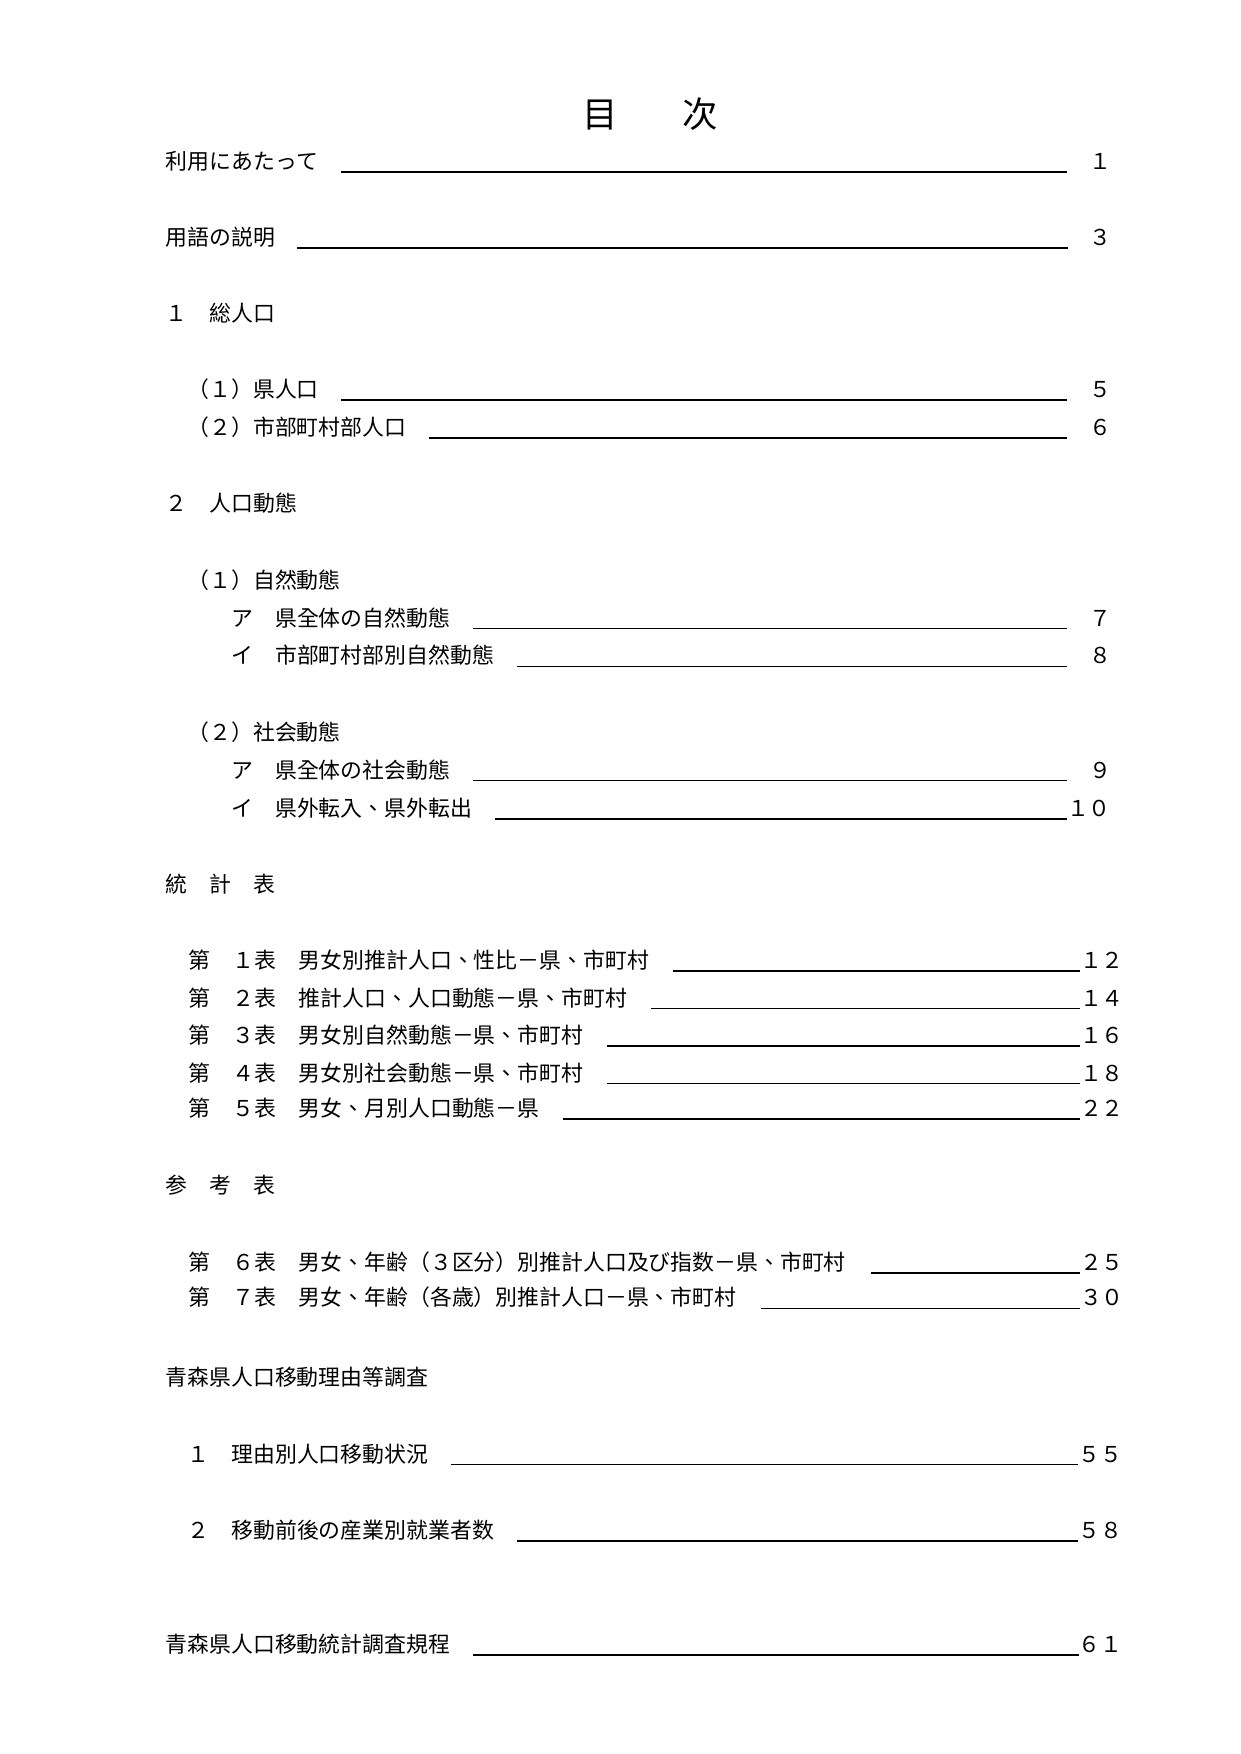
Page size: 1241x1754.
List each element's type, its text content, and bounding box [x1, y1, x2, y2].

text ２ 人口動態 [165, 488, 1176, 518]
text ２ 移動前後の産業別就業者数 ５８ [187, 1515, 1176, 1545]
text 参 考 表 [165, 1170, 1176, 1200]
text （１）県人口 ５ [187, 374, 1176, 404]
table_cell ５表 [221, 1091, 287, 1124]
text 青森県人口移動統計調査規程 ６１ [165, 1629, 1176, 1659]
table_header 男女別推計人口、性比－県、市町村 １２ [287, 945, 1128, 978]
table_cell ３表 [221, 1016, 287, 1053]
text （１）自然動態 [187, 564, 1176, 594]
table_cell 男女、月別人口動態－県 ２２ [287, 1091, 1128, 1124]
text １ 理由別人口移動状況 ５５ [187, 1439, 1176, 1468]
table_header 第 [183, 945, 221, 978]
text （２）市部町村部人口 ６ [187, 412, 1176, 442]
table_header ６表 [221, 1247, 287, 1280]
table_cell 推計人口、人口動態－県、市町村 １４ [287, 979, 1128, 1016]
table_cell ２表 [221, 979, 287, 1016]
table_cell 第 [183, 1091, 221, 1124]
text ア 県全体の自然動態 ７ [231, 602, 1176, 632]
table_cell ７表 [221, 1280, 287, 1313]
table_cell 第 [183, 1280, 221, 1313]
text 利用にあたって １ 用語の説明 ３ [165, 146, 1112, 252]
table_cell 男女別自然動態－県、市町村 １６ [287, 1016, 1128, 1053]
text ア 県全体の社会動態 ９ [231, 755, 1176, 784]
text イ 県外転入、県外転出 １０ 統 計 表 [165, 793, 1112, 899]
text １ 総人口 [165, 298, 1176, 328]
table_cell 男女、年齢（各歳）別推計人口－県、市町村 ３０ [287, 1280, 1128, 1313]
text 目 次 [124, 90, 1176, 138]
table_header 男女、年齢（３区分）別推計人口及び指数－県、市町村 ２５ [287, 1247, 1128, 1280]
text （２）社会動態 [187, 717, 1176, 747]
table_cell 第 [183, 1016, 221, 1053]
text イ 市部町村部別自然動態 ８ [231, 641, 1176, 670]
table_cell ４表 [221, 1054, 287, 1091]
table_header １表 [221, 945, 287, 978]
table_cell 第 [183, 979, 221, 1016]
table_cell 第 [183, 1054, 221, 1091]
table_header 第 [183, 1247, 221, 1280]
text 青森県人口移動理由等調査 [165, 1362, 1176, 1392]
table_cell 男女別社会動態－県、市町村 １８ [287, 1054, 1128, 1091]
